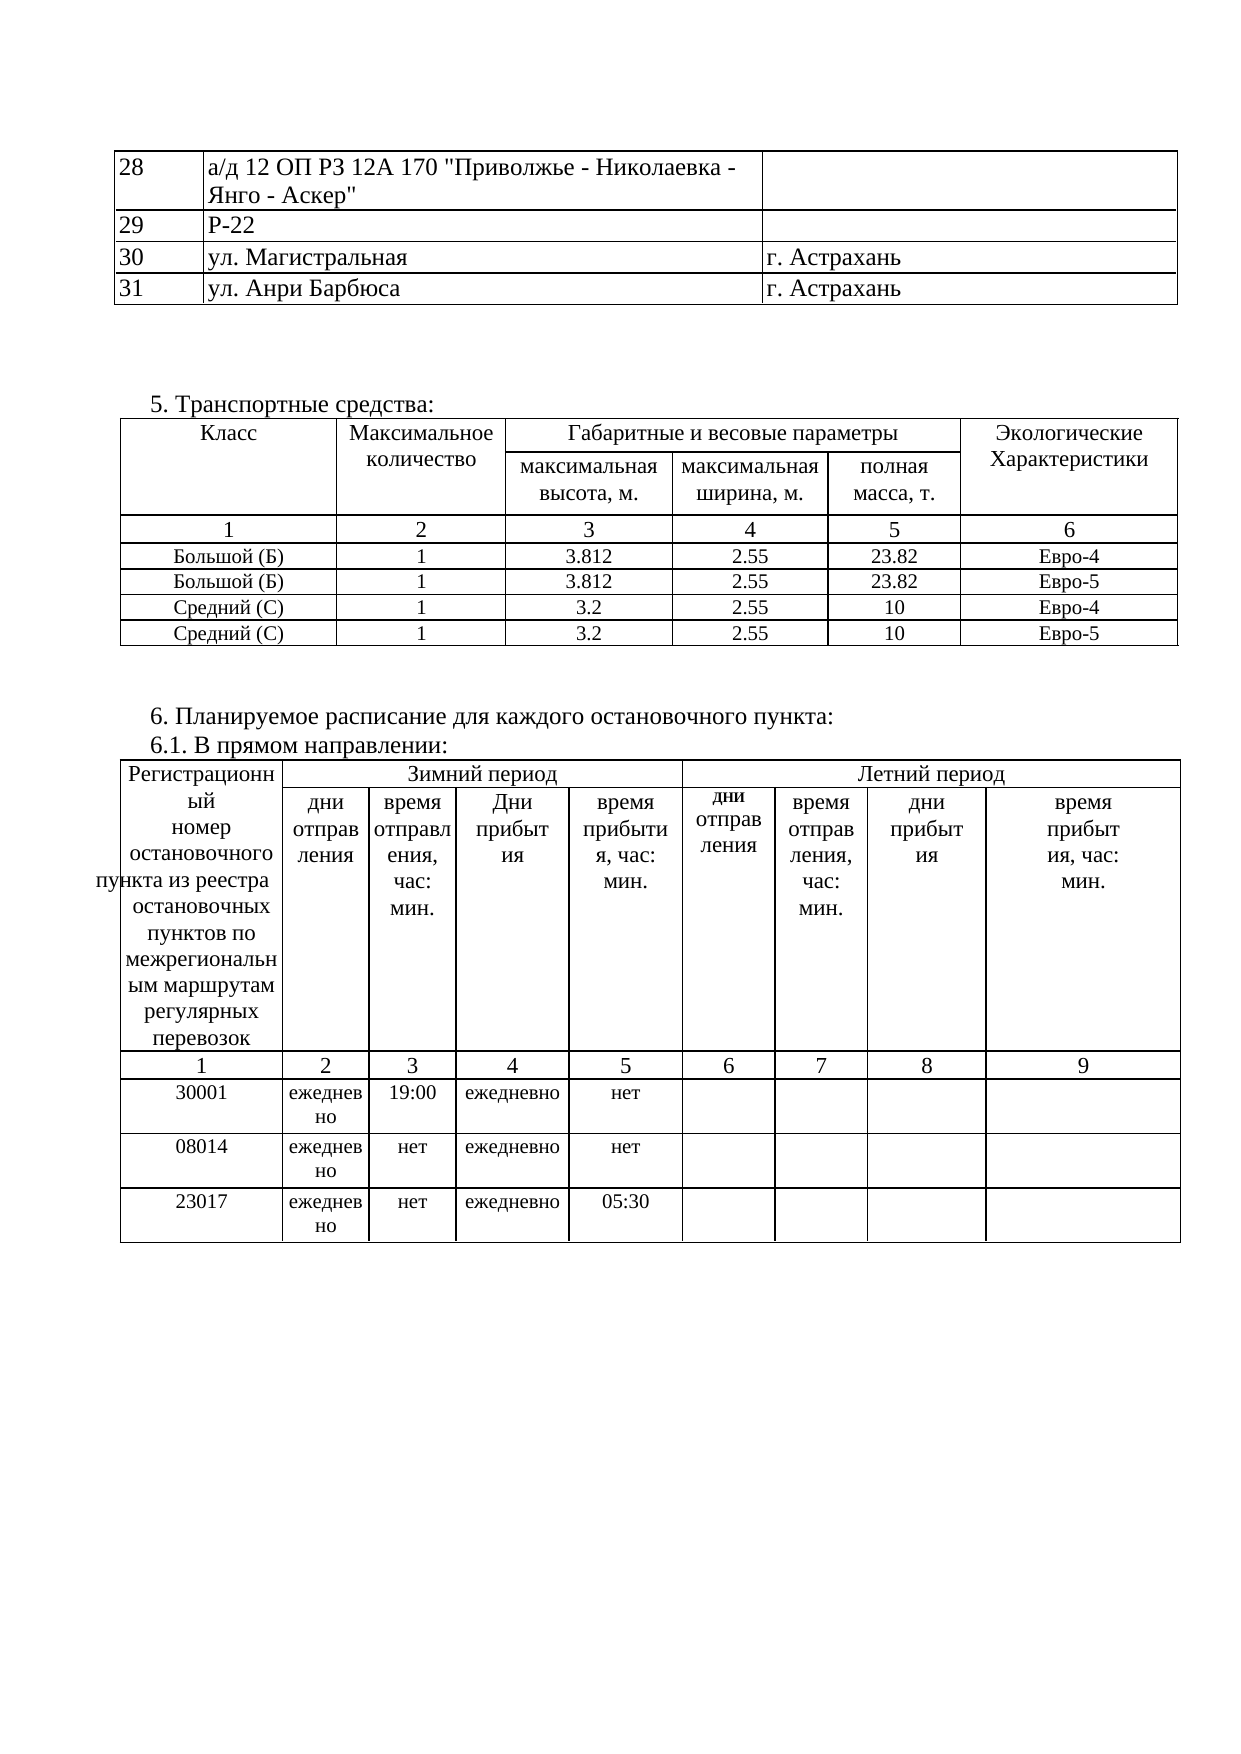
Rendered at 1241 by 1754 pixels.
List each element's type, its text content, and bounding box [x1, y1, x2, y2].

table_cell 3.2 [506, 595, 672, 619]
table_cell [987, 1189, 1180, 1241]
table_cell а/д 12 ОП РЗ 12А 170 "Приволжье - Николаевка - Янго - Аскер" [204, 152, 762, 209]
table_cell 2.55 [673, 595, 827, 619]
table_cell [987, 1134, 1180, 1187]
table_cell 23.82 [829, 544, 960, 568]
table_cell ДНИ отправ ления [683, 788, 774, 1050]
table_cell [776, 1134, 867, 1187]
table_cell 3.812 [506, 544, 672, 568]
table_cell Дни прибыт ия [457, 788, 568, 1050]
table_cell 9 [987, 1052, 1180, 1078]
table_cell Большой (Б) [121, 570, 336, 593]
table_cell [868, 1134, 985, 1187]
table_cell максимальная высота, м. [506, 453, 672, 514]
text 6.1. В прямом направлении: [150, 730, 1090, 759]
table_cell 1 [337, 595, 505, 619]
table_cell 4 [457, 1052, 568, 1078]
table_cell Евро-5 [961, 570, 1177, 593]
table_header Класс [121, 419, 336, 514]
table_cell 28 [115, 152, 203, 209]
table_header Габаритные и весовые параметры [506, 419, 960, 451]
table_cell ежедневно [457, 1080, 568, 1133]
table_cell время прибыт ия, час: мин. [987, 788, 1180, 1050]
table_cell ежедневно [457, 1189, 568, 1241]
table_cell 08014 [121, 1134, 282, 1187]
table_cell максимальная ширина, м. [673, 453, 827, 514]
table_cell 2.55 [673, 544, 827, 568]
table_cell Евро-4 [961, 595, 1177, 619]
table_cell 10 [829, 621, 960, 645]
table_cell 4 [673, 516, 827, 542]
table_cell 1 [121, 1052, 282, 1078]
table_header Максимальное количество [337, 419, 505, 514]
table_cell время отправ ления, час: мин. [776, 788, 867, 1050]
table_cell ежедневно [283, 1134, 368, 1187]
table_cell ежедневно [283, 1080, 368, 1133]
table_cell 1 [337, 570, 505, 593]
table_cell 30001 [121, 1080, 282, 1133]
table_cell нет [370, 1134, 455, 1187]
table_cell 3 [506, 516, 672, 542]
table_cell Евро-5 [961, 621, 1177, 645]
table_cell время прибыти я, час: мин. [570, 788, 682, 1050]
table_cell 10 [829, 595, 960, 619]
table_cell 1 [337, 544, 505, 568]
table_cell 31 [115, 273, 203, 303]
table_cell Евро-4 [961, 544, 1177, 568]
table_cell 2 [337, 516, 505, 542]
table_cell дни прибыт ия [868, 788, 985, 1050]
table_cell нет [570, 1080, 682, 1133]
table_cell [868, 1189, 985, 1241]
table_cell 1 [337, 621, 505, 645]
table_cell ул. Магистральная [204, 242, 762, 272]
table_cell 5 [570, 1052, 682, 1078]
table_cell 23.82 [829, 570, 960, 593]
table_cell время отправл ения, час: мин. [370, 788, 455, 1050]
text 5. Транспортные средства: [150, 389, 1090, 418]
table_cell Средний (С) [121, 621, 336, 645]
table_cell 2.55 [673, 570, 827, 593]
table_cell [776, 1080, 867, 1133]
table_cell нет [570, 1134, 682, 1187]
table_cell г. Астрахань [763, 272, 1177, 303]
table_cell 19:00 [370, 1080, 455, 1133]
table_cell 29 [115, 210, 203, 241]
table_header Летний период [683, 761, 1180, 787]
table_cell [776, 1189, 867, 1241]
table_cell 2 [283, 1052, 368, 1078]
table_cell Средний (С) [121, 595, 336, 619]
table_cell Большой (Б) [121, 544, 336, 568]
table_cell 6 [961, 516, 1177, 542]
table_cell 8 [868, 1052, 985, 1078]
table_cell 7 [776, 1052, 867, 1078]
text 6. Планируемое расписание для каждого остановочного пункта: [150, 701, 1090, 730]
table_cell 2.55 [673, 621, 827, 645]
table_cell [868, 1080, 985, 1133]
table_cell 30 [115, 242, 203, 272]
table_cell 1 [121, 516, 336, 542]
table_cell г. Астрахань [763, 241, 1177, 272]
table_cell 3.812 [506, 570, 672, 593]
table_header Зимний период [283, 761, 682, 787]
table_cell 23017 [121, 1189, 282, 1241]
table_cell полная масса, т. [829, 453, 960, 514]
table_cell ежедневно [457, 1134, 568, 1187]
table_cell [683, 1134, 774, 1187]
table_cell [763, 152, 1177, 209]
table_cell ежедневно [283, 1189, 368, 1241]
table_cell ул. Анри Барбюса [204, 274, 762, 303]
table_header Регистрационный номер остановочного пункта из реестра остановочных пунктов по межрегиональным маршрутам регулярных перевозок [121, 761, 282, 1050]
table_cell дни отправ ления [283, 788, 368, 1050]
table_cell 6 [683, 1052, 774, 1078]
table_cell [683, 1189, 774, 1241]
table_cell 5 [829, 516, 960, 542]
table_cell [987, 1080, 1180, 1133]
table_cell нет [370, 1189, 455, 1241]
table_cell [763, 209, 1177, 241]
table_cell 3.2 [506, 621, 672, 645]
table_cell 3 [370, 1052, 455, 1078]
table_header Экологические Характеристики [961, 419, 1177, 514]
table_cell [683, 1080, 774, 1133]
table_cell Р-22 [204, 211, 762, 241]
table_cell 05:30 [570, 1189, 682, 1241]
